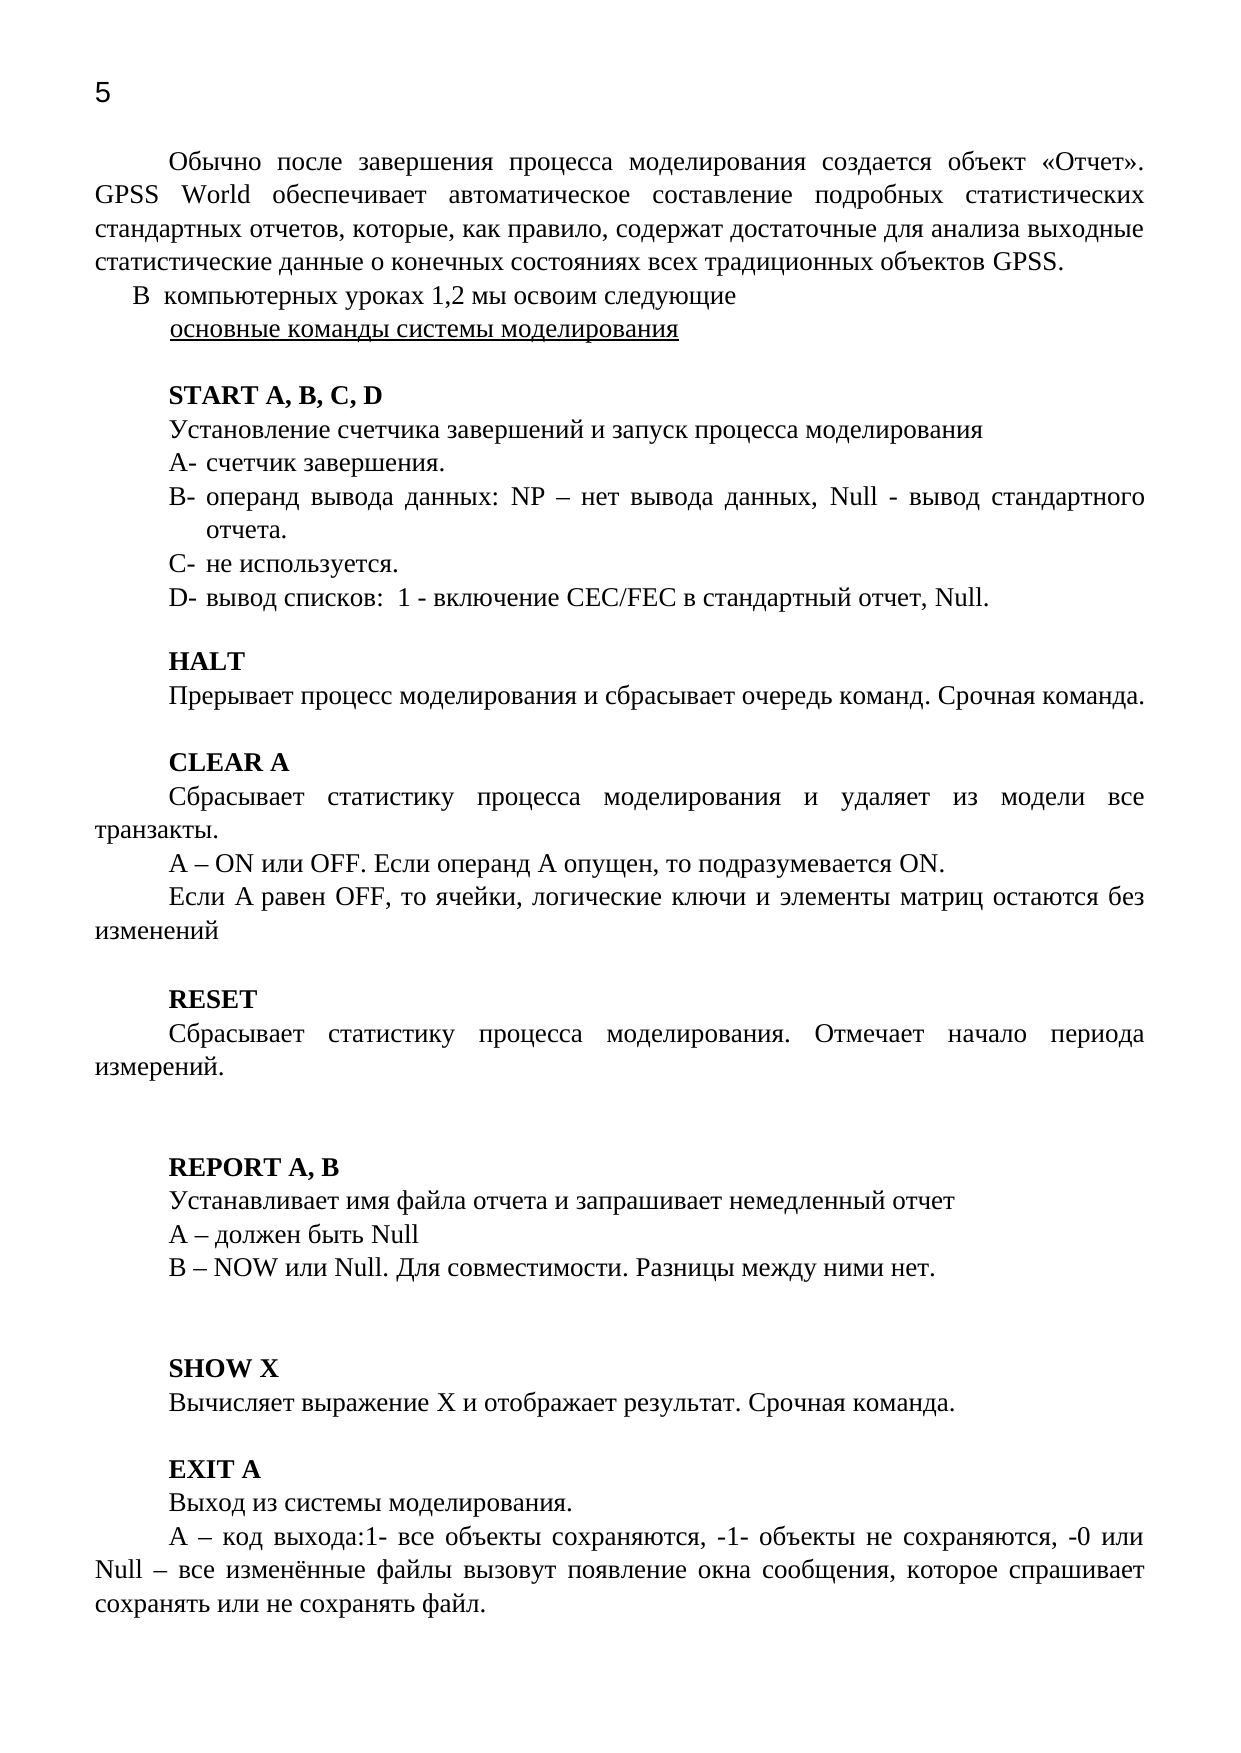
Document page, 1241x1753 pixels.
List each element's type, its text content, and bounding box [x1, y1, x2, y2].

text EXIT A [94, 1453, 1146, 1484]
text В компьютерных уроках 1,2 мы освоим следующие [132, 279, 1146, 310]
text RESET [94, 983, 1146, 1014]
list вывод списков: 1 - включение CEC/FEC в стандартный отчет, Null. [168, 581, 1146, 612]
text Обычно после завершения процесса моделирования создается объект «Отчет». GPSS World обеспечивает автоматическое составление подробных статистических стандартных отчетов, которые, как правило, содержат достаточные для анализа выходные статистические данные о конечных состояниях всех традиционных объектов GPSS. [94, 145, 1146, 276]
text B – NOW или Null. Для совместимости. Разницы между ними нет. [94, 1252, 1146, 1283]
text HALT [94, 645, 1146, 677]
list не используется. [168, 547, 1146, 578]
text Выход из системы моделирования. [94, 1486, 1146, 1517]
subtitle основные команды системы моделирования [94, 312, 1146, 343]
text CLEAR A [94, 746, 1146, 777]
text SHOW X [94, 1352, 1146, 1383]
text A – ON или OFF. Если операнд А опущен, то подразумевается ON. [94, 847, 1146, 878]
text Если A равен OFF, то ячейки, логические ключи и элементы матриц остаются без изменений [94, 880, 1146, 945]
text START A, B, C, D [94, 379, 1146, 411]
text Установление счетчика завершений и запуск процесса моделирования [94, 413, 1146, 444]
list счетчик завершения. [168, 447, 1146, 478]
text REPORT A, B [94, 1151, 1146, 1182]
text Сбрасывает статистику процесса моделирования и удаляет из модели все транзакты. [94, 779, 1146, 844]
text Сбрасывает статистику процесса моделирования. Отмечает начало периода измерений. [94, 1017, 1146, 1081]
text Прерывает процесс моделирования и сбрасывает очередь команд. Срочная команда. [94, 679, 1146, 710]
text Устанавливает имя файла отчета и запрашивает немедленный отчет [94, 1184, 1146, 1216]
text A – должен быть Null [94, 1218, 1146, 1249]
list операнд вывода данных: NP – нет вывода данных, Null - вывод стандартного отчета. [168, 480, 1146, 545]
text А – код выхода:1- все объекты сохраняются, -1- объекты не сохраняются, -0 или Null – все изменённые файлы вызовут появление окна сообщения, которое спрашивает сохранять или не сохранять файл. [94, 1520, 1146, 1618]
text Вычисляет выражение X и отображает результат. Срочная команда. [94, 1386, 1146, 1417]
